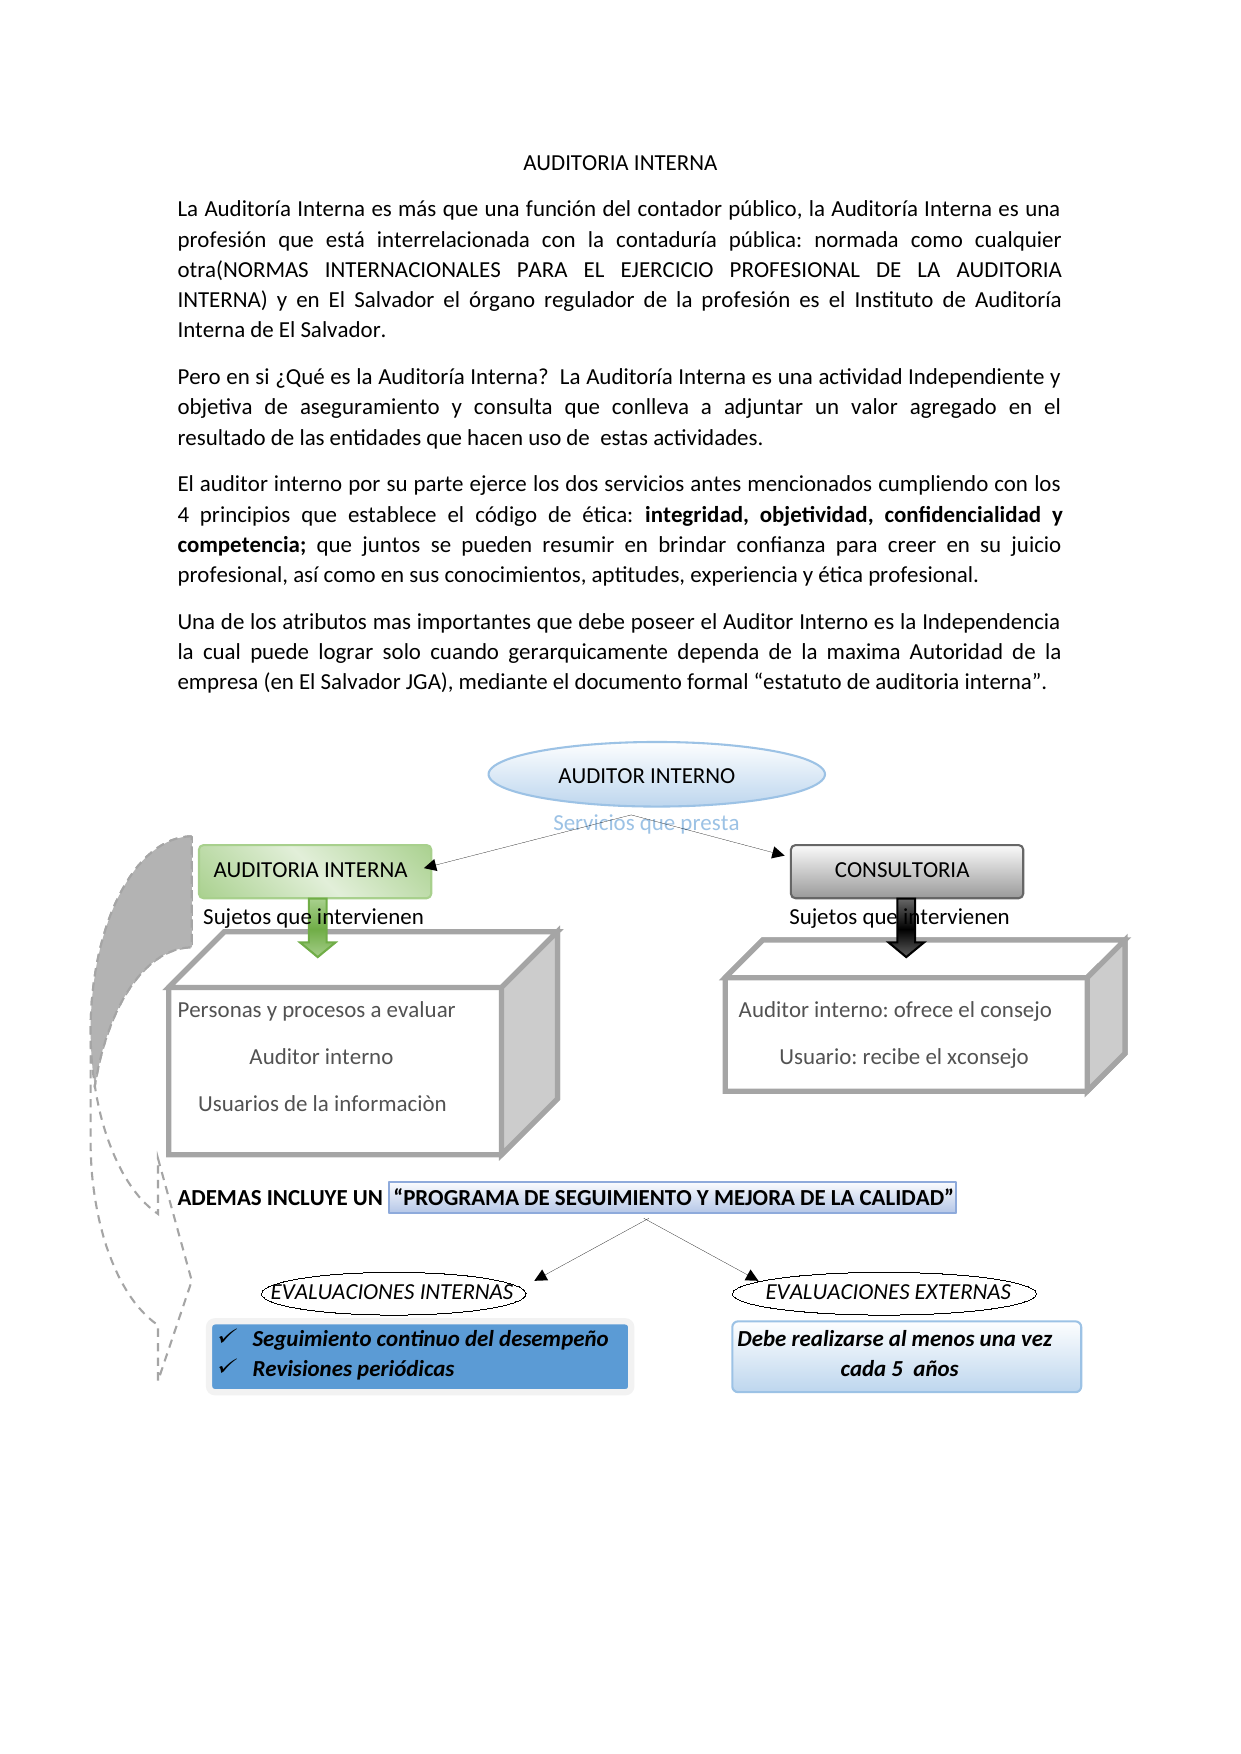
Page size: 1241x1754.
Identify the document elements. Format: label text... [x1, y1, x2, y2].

text Usuarios de la informaciòn [177, 1089, 1063, 1117]
text Servicios que presta [177, 808, 1063, 836]
text AUDITORIA INTERNA [177, 148, 1063, 176]
text Auditor interno Usuario: recibe el xconsejo [177, 1042, 1063, 1070]
text AUDITOR INTERNO [177, 761, 1063, 789]
list Revisiones periódicas cada 5 años [215, 1354, 1063, 1382]
text Una de los atributos mas importantes que debe poseer el Auditor Interno es la Independencia la cual puede lograr solo cuando gerarquicamente dependa de la maxima Autoridad de la empresa (en El Salvador JGA), mediante el documento formal “estatuto de auditoria interna”. [177, 607, 1063, 695]
text El auditor interno por su parte ejerce los dos servicios antes mencionados cumpliendo con los 4 principios que establece el código de ética: integridad, objetividad, confidencialidad y competencia; que juntos se pueden resumir en brindar confianza para creer en su juicio profesional, así como en sus conocimientos, aptitudes, experiencia y ética profesional. [177, 469, 1063, 588]
text AUDITORIA INTERNA CONSULTORIA [192, 855, 1063, 883]
text Sujetos que intervienen Sujetos que intervienen [192, 902, 1063, 930]
text Personas y procesos a evaluar Auditor interno: ofrece el consejo [177, 996, 1063, 1023]
text EVALUACIONES INTERNAS EVALUACIONES EXTERNAS [186, 1277, 1063, 1305]
list Seguimiento continuo del desempeño Debe realizarse al menos una vez [215, 1324, 1063, 1352]
text Pero en si ¿Qué es la Auditoría Interna? La Auditoría Interna es una actividad Independiente y objetiva de aseguramiento y consulta que conlleva a adjuntar un valor agregado en el resultado de las entidades que hacen uso de estas actividades. [177, 362, 1063, 451]
text ADEMAS INCLUYE UN “PROGRAMA DE SEGUIMIENTO Y MEJORA DE LA CALIDAD” [177, 1183, 1063, 1211]
text La Auditoría Interna es más que una función del contador público, la Auditoría Interna es una profesión que está interrelacionada con la contaduría pública: normada como cualquier otra(NORMAS INTERNACIONALES PARA EL EJERCICIO PROFESIONAL DE LA AUDITORIA INTERNA) y en El Salvador el órgano regulador de la profesión es el Instituto de Auditoría Interna de El Salvador. [177, 194, 1063, 343]
